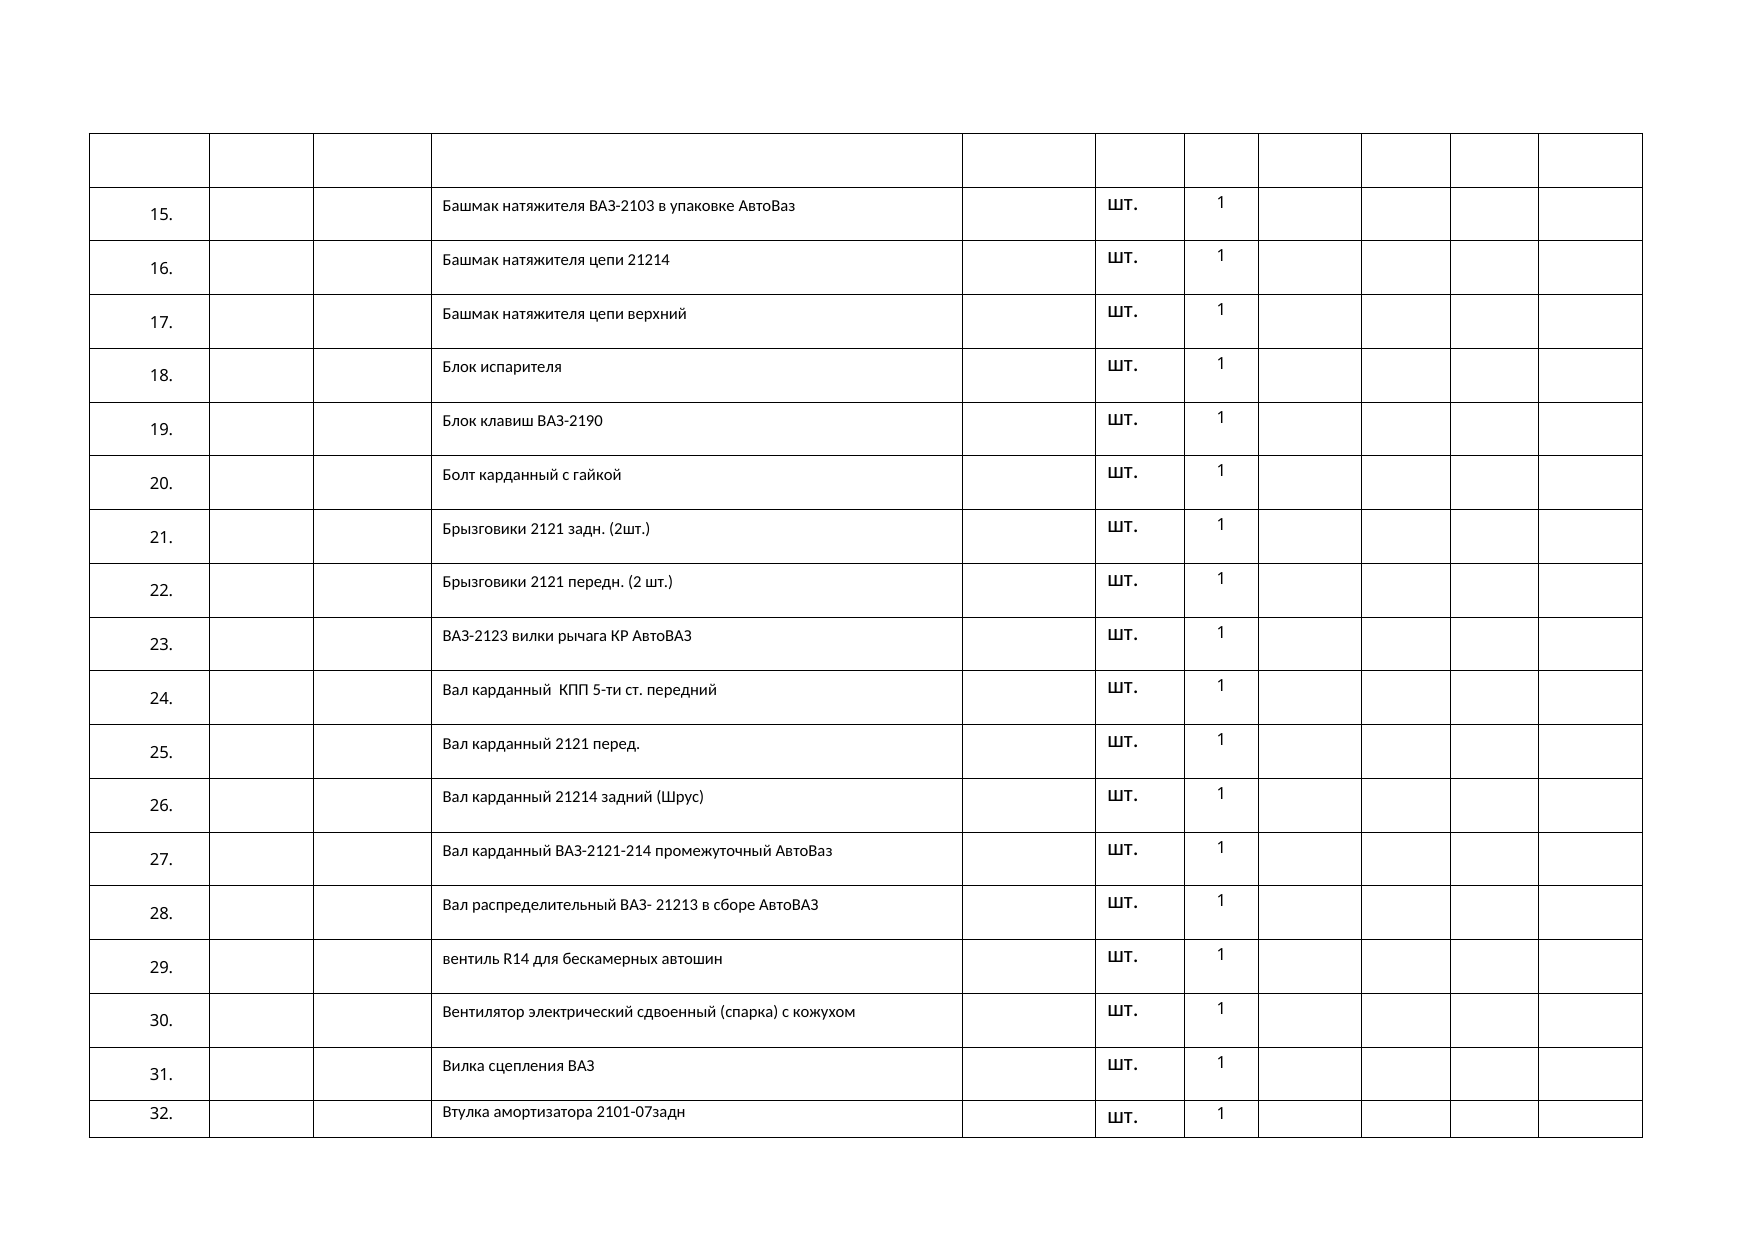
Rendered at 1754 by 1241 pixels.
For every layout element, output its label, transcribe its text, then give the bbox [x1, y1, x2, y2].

table_cell Вал распределительный ВАЗ- 21213 в сборе АвтоВАЗ [432, 886, 962, 939]
table_cell [90, 295, 209, 348]
table_cell ВАЗ-2123 вилки рычага КР АвтоВАЗ [432, 618, 962, 670]
table_cell [314, 295, 431, 348]
table_cell Брызговики 2121 задн. (2шт.) [432, 510, 962, 563]
table_cell [90, 618, 209, 670]
table_cell [963, 403, 1095, 455]
table_cell [210, 510, 313, 563]
table_cell [210, 403, 313, 455]
table_cell [210, 725, 313, 778]
table_cell [963, 295, 1095, 348]
table_cell [314, 510, 431, 563]
table_cell [963, 134, 1095, 187]
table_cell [432, 134, 962, 187]
table_cell [1451, 940, 1538, 993]
table_cell [314, 779, 431, 832]
table_cell 1 [1185, 671, 1258, 724]
table_cell [314, 241, 431, 294]
table_cell Башмак натяжителя ВАЗ-2103 в упаковке АвтоВаз [432, 188, 962, 240]
table_cell Вал карданный 2121 перед. [432, 725, 962, 778]
table_cell [963, 886, 1095, 939]
table_cell [1362, 833, 1450, 885]
table_cell [1451, 1101, 1538, 1137]
table_cell Вал карданный ВАЗ-2121-214 промежуточный АвтоВаз [432, 833, 962, 885]
table_cell [963, 1101, 1095, 1137]
table_cell 1 [1185, 940, 1258, 993]
table_cell [1451, 564, 1538, 617]
table_cell [210, 779, 313, 832]
table_cell [314, 188, 431, 240]
table_cell [90, 403, 209, 455]
table_cell шт. [1096, 940, 1184, 993]
table_cell [1539, 1101, 1642, 1137]
table_cell [1259, 1101, 1361, 1137]
table_cell [1362, 456, 1450, 509]
table_cell 1 [1185, 456, 1258, 509]
table_cell [1451, 295, 1538, 348]
table_cell шт. [1096, 671, 1184, 724]
table_cell 1 [1185, 188, 1258, 240]
table_cell [1362, 510, 1450, 563]
table_cell [314, 886, 431, 939]
table_cell [1259, 725, 1361, 778]
table_cell шт. [1096, 403, 1184, 455]
table_cell [210, 1048, 313, 1100]
table_cell [1451, 510, 1538, 563]
table_cell 1 [1185, 510, 1258, 563]
table_cell [314, 940, 431, 993]
table_cell шт. [1096, 510, 1184, 563]
table_cell шт. [1096, 833, 1184, 885]
table_cell [1539, 510, 1642, 563]
table_cell [963, 456, 1095, 509]
table_cell [314, 1101, 431, 1137]
table_cell [1539, 779, 1642, 832]
table_cell [90, 671, 209, 724]
table_cell [1362, 1101, 1450, 1137]
table_cell [1539, 295, 1642, 348]
table_cell 1 [1185, 564, 1258, 617]
table_cell [1539, 671, 1642, 724]
table_cell [963, 940, 1095, 993]
table_cell [90, 456, 209, 509]
table_cell шт. [1096, 456, 1184, 509]
table_cell [314, 1048, 431, 1100]
table_cell [1259, 510, 1361, 563]
table_cell [1451, 456, 1538, 509]
table_cell [1539, 940, 1642, 993]
table_cell [1539, 725, 1642, 778]
table_cell [1259, 188, 1361, 240]
table_cell [1362, 134, 1450, 187]
table_cell [314, 833, 431, 885]
table_cell [1451, 349, 1538, 402]
table_cell шт. [1096, 886, 1184, 939]
table_cell [1451, 134, 1538, 187]
table_cell 1 [1185, 295, 1258, 348]
table_cell [314, 403, 431, 455]
table_cell [90, 779, 209, 832]
table_cell [90, 241, 209, 294]
table_cell [1362, 671, 1450, 724]
table_cell [963, 1048, 1095, 1100]
table_cell [1362, 779, 1450, 832]
table_cell [1362, 188, 1450, 240]
table_cell шт. [1096, 134, 1184, 187]
table_cell [1259, 241, 1361, 294]
table_cell Вентилятор электрический сдвоенный (спарка) с кожухом [432, 994, 962, 1047]
table_cell [1259, 886, 1361, 939]
table_cell [90, 725, 209, 778]
table_cell [210, 456, 313, 509]
table_cell шт. [1096, 564, 1184, 617]
table_cell [1259, 618, 1361, 670]
table_cell [963, 671, 1095, 724]
table_cell [1539, 134, 1642, 187]
table_cell [1539, 456, 1642, 509]
table_cell [210, 994, 313, 1047]
table_cell шт. [1096, 1101, 1184, 1137]
table_cell шт. [1096, 994, 1184, 1047]
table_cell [432, 1101, 962, 1137]
table_cell [314, 618, 431, 670]
table_cell [1362, 403, 1450, 455]
table_cell [314, 456, 431, 509]
table_cell [314, 349, 431, 402]
table_cell [314, 564, 431, 617]
table_cell [1259, 779, 1361, 832]
table_cell [90, 349, 209, 402]
table_cell 1 [1185, 779, 1258, 832]
table_cell 1 [1185, 994, 1258, 1047]
table_cell Башмак натяжителя цепи 21214 [432, 241, 962, 294]
table_cell [90, 886, 209, 939]
table_cell [210, 1101, 313, 1137]
table_cell [314, 994, 431, 1047]
table_cell [1539, 1048, 1642, 1100]
table_cell [90, 1048, 209, 1100]
table_cell [963, 779, 1095, 832]
table_cell [90, 564, 209, 617]
table_cell 1 [1185, 134, 1258, 187]
table_cell [1451, 725, 1538, 778]
table_cell [90, 134, 209, 187]
table_cell 1 [1185, 349, 1258, 402]
table_cell [1259, 671, 1361, 724]
table_cell [1539, 403, 1642, 455]
table_cell [90, 940, 209, 993]
table_cell шт. [1096, 1048, 1184, 1100]
table_cell [1362, 618, 1450, 670]
table_cell шт. [1096, 188, 1184, 240]
table_cell [1259, 564, 1361, 617]
table_cell [1362, 994, 1450, 1047]
table_cell [1259, 456, 1361, 509]
table_cell [210, 188, 313, 240]
table_cell [1362, 1048, 1450, 1100]
table_cell [314, 725, 431, 778]
table_cell [1451, 779, 1538, 832]
table_cell шт. [1096, 725, 1184, 778]
table_cell шт. [1096, 295, 1184, 348]
table_cell 1 [1185, 833, 1258, 885]
table_cell 1 [1185, 403, 1258, 455]
table_cell [963, 564, 1095, 617]
table_cell [210, 671, 313, 724]
table_cell [1451, 671, 1538, 724]
table_cell [1539, 618, 1642, 670]
table_cell [1451, 1048, 1538, 1100]
table_cell [1362, 349, 1450, 402]
table_cell Вал карданный 21214 задний (Шрус) [432, 779, 962, 832]
table_cell [90, 510, 209, 563]
table_cell [1259, 833, 1361, 885]
table_cell [1259, 134, 1361, 187]
table_cell [1451, 241, 1538, 294]
table_cell [1259, 403, 1361, 455]
table_cell Башмак натяжителя цепи верхний [432, 295, 962, 348]
table_cell [1362, 564, 1450, 617]
table_cell [1539, 564, 1642, 617]
table_cell [210, 295, 313, 348]
table_cell Вилка сцепления ВАЗ [432, 1048, 962, 1100]
table_cell вентиль R14 для бескамерных автошин [432, 940, 962, 993]
table_cell [90, 994, 209, 1047]
table_cell [963, 833, 1095, 885]
table_cell [963, 188, 1095, 240]
table_cell шт. [1096, 618, 1184, 670]
table_cell [314, 671, 431, 724]
table_cell шт. [1096, 241, 1184, 294]
table_cell [1362, 295, 1450, 348]
table_cell [210, 134, 313, 187]
table_cell [90, 833, 209, 885]
table_cell [1451, 618, 1538, 670]
table_cell [210, 618, 313, 670]
table_cell [1362, 886, 1450, 939]
table_cell Блок клавиш ВАЗ-2190 [432, 403, 962, 455]
table_cell [1451, 403, 1538, 455]
table_cell [1451, 188, 1538, 240]
table_cell Болт карданный с гайкой [432, 456, 962, 509]
table_cell Вал карданный КПП 5-ти ст. передний [432, 671, 962, 724]
table_cell [210, 349, 313, 402]
table_cell [1362, 241, 1450, 294]
table_cell [1539, 994, 1642, 1047]
table_cell 1 [1185, 618, 1258, 670]
table_cell [1539, 188, 1642, 240]
table_cell 1 [1185, 725, 1258, 778]
table_cell [210, 564, 313, 617]
table_cell [1539, 886, 1642, 939]
table_cell шт. [1096, 779, 1184, 832]
table_cell [1259, 349, 1361, 402]
table_cell Брызговики 2121 передн. (2 шт.) [432, 564, 962, 617]
table_cell [1451, 833, 1538, 885]
table_cell [1259, 994, 1361, 1047]
table_cell [210, 940, 313, 993]
table_cell 1 [1185, 1048, 1258, 1100]
table_cell 1 [1185, 886, 1258, 939]
table_cell 1 [1185, 241, 1258, 294]
table_cell [1362, 725, 1450, 778]
table_cell [1539, 349, 1642, 402]
table_cell [210, 241, 313, 294]
table_cell [1539, 833, 1642, 885]
table_cell [1259, 1048, 1361, 1100]
table_cell [90, 1101, 209, 1137]
table_cell [1259, 940, 1361, 993]
table_cell [963, 994, 1095, 1047]
table_cell [963, 241, 1095, 294]
table_cell Блок испарителя [432, 349, 962, 402]
table_cell [963, 510, 1095, 563]
table_cell [1362, 940, 1450, 993]
table_cell [314, 134, 431, 187]
table_cell [963, 349, 1095, 402]
table_cell [963, 725, 1095, 778]
table_cell [1451, 994, 1538, 1047]
table_cell [963, 618, 1095, 670]
table_cell шт. [1096, 349, 1184, 402]
table_cell [1259, 295, 1361, 348]
table_cell [210, 833, 313, 885]
table_cell [210, 886, 313, 939]
table_cell [1451, 886, 1538, 939]
table_cell 1 [1185, 1101, 1258, 1137]
table_cell [90, 188, 209, 240]
table_cell [1539, 241, 1642, 294]
